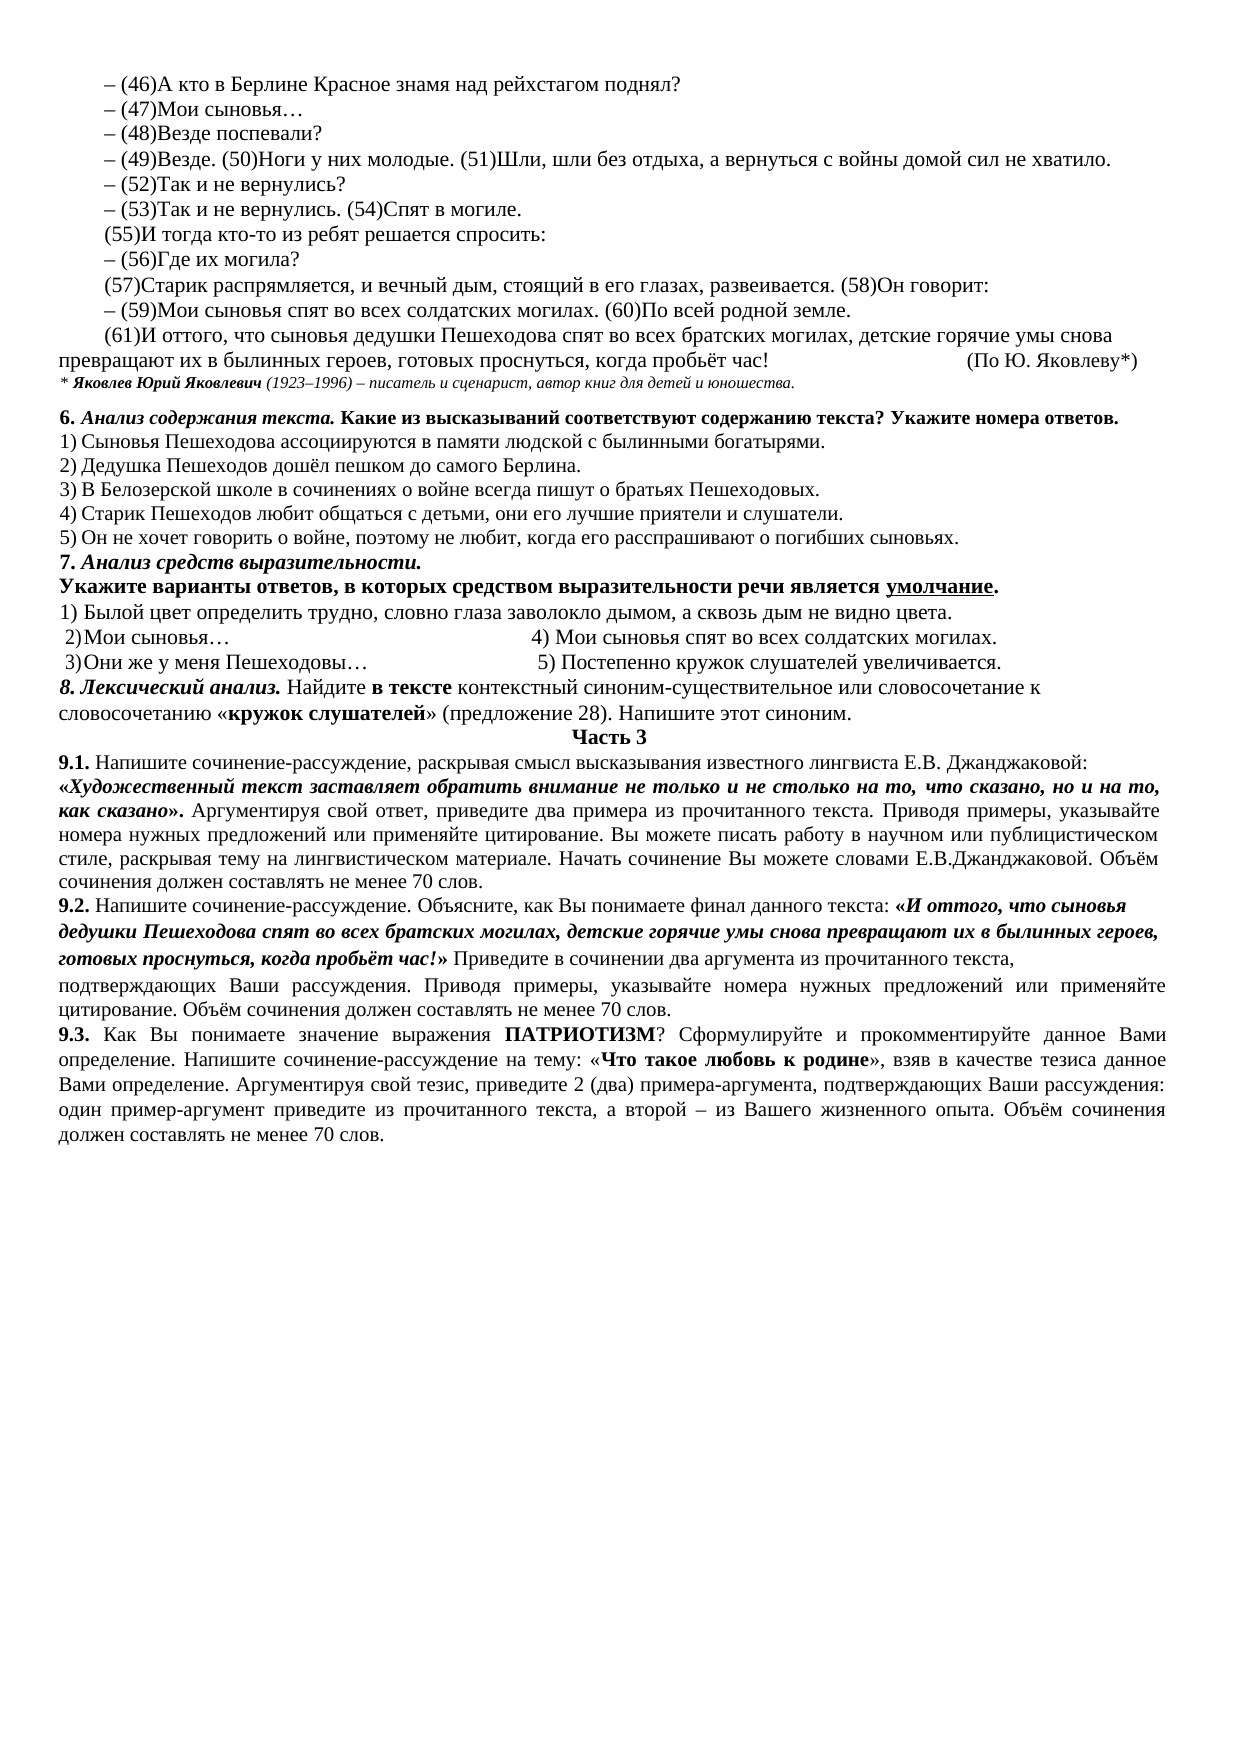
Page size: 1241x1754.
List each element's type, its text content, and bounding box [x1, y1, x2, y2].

text «Художественный текст заставляет обратить внимание не только и не столько на то, что сказано, но и на то, как сказано». Аргументируя свой ответ, приведите два примера из прочитанного текста. Приводя примеры, указывайте номера нужных предложений или применяйте цитирование. Вы можете писать работу в научном или публицистическом стиле, раскрывая тему на лингвистическом материале. Начать сочинение Вы можете словами Е.В.Джанджаковой. Объём сочинения должен составлять не менее 70 слов. [58, 774, 1160, 893]
list Лексический анализ. Найдите в тексте контекстный синоним-существительное или словосочетание к словосочетанию «кружок слушателей» (предложение 28). Напишите этот синоним. [58, 674, 1050, 725]
text – (49)Везде. (50)Ноги у них молодые. (51)Шли, шли без отдыха, а вернуться с войны домой сил не хватило. [104, 146, 1181, 171]
text Укажите варианты ответов, в которых средством выразительности речи является умолчание. [58, 574, 1181, 599]
text – (48)Везде поспевали? [104, 121, 1181, 146]
text Часть 3 [58, 725, 1160, 750]
text – (46)А кто в Берлине Красное знамя над рейхстагом поднял? [104, 71, 1181, 96]
text – (52)Так и не вернулись? [104, 171, 1181, 196]
text (57)Старик распрямляется, и вечный дым, стоящий в его глазах, развеивается. (58)Он говорит: [104, 272, 1181, 297]
list Сыновья Пешеходова ассоциируются в памяти людской с былинными богатырями. [59, 429, 1181, 453]
list В Белозерской школе в сочинениях о войне всегда пишут о братьях Пешеходовых. [59, 477, 1181, 501]
list Дедушка Пешеходов дошёл пешком до самого Берлина. [59, 453, 1181, 477]
table_header 2) [58, 624, 81, 649]
text – (53)Так и не вернулись. (54)Спят в могиле. [104, 196, 1181, 221]
table_cell 3) [58, 650, 81, 674]
text превращают их в былинных героев, готовых проснуться, когда пробьёт час! (По Ю. Яковлеву*) [58, 347, 1181, 372]
list Анализ средств выразительности. [59, 549, 1181, 574]
table_cell 5) Постепенно кружок слушателей увеличивается. [450, 650, 1008, 674]
text – (47)Мои сыновья… [104, 96, 1181, 121]
text подтверждающих Ваши рассуждения. Приводя примеры, указывайте номера нужных предложений или применяйте цитирование. Объём сочинения должен составлять не менее 70 слов. [58, 974, 1167, 1021]
table_cell Они же у меня Пешеходовы… [81, 650, 450, 674]
text – (56)Где их могила? [104, 246, 1181, 272]
list Он не хочет говорить о войне, поэтому не любит, когда его расспрашивают о погибших сыновьях. [59, 525, 1181, 549]
table_header Мои сыновья… [81, 624, 450, 649]
list Старик Пешеходов любит общаться с детьми, они его лучшие приятели и слушатели. [59, 501, 1181, 525]
text 9.2. Напишите сочинение-рассуждение. Объясните, как Вы понимаете финал данного текста: «И оттого, что сыновья [58, 893, 1181, 917]
text дедушки Пешеходова спят во всех братских могилах, детские горячие умы снова превращают их в былинных героев, готовых проснуться, когда пробьёт час!» Приведите в сочинении два аргумента из прочитанного текста, [58, 918, 1160, 970]
text (55)И тогда кто-то из ребят решается спросить: [104, 221, 1181, 246]
list Былой цвет определить трудно, словно глаза заволокло дымом, а сквозь дым не видно цвета. [59, 599, 1181, 624]
text (61)И оттого, что сыновья дедушки Пешеходова спят во всех братских могилах, детские горячие умы снова [104, 322, 1181, 347]
text – (59)Мои сыновья спят во всех солдатских могилах. (60)По всей родной земле. [104, 297, 1181, 322]
list Яковлев Юрий Яковлевич (1923–1996) – писатель и сценарист, автор книг для детей и юношества. [59, 373, 1181, 392]
table_header 4) Мои сыновья спят во всех солдатских могилах. [450, 624, 1008, 649]
text 9.1. Напишите сочинение-рассуждение, раскрывая смысл высказывания известного лингвиста Е.В. Джанджаковой: [58, 750, 1181, 774]
text 9.3. Как Вы понимаете значение выражения ПАТРИОТИЗМ? Сформулируйте и прокомментируйте данное Вами определение. Напишите сочинение-рассуждение на тему: «Что такое любовь к родине», взяв в качестве тезиса данное Вами определение. Аргументируя свой тезис, приведите 2 (два) примера-аргумента, подтверждающих Ваши рассуждения: один пример-аргумент приведите из прочитанного текста, а второй – из Вашего жизненного опыта. Объём сочинения должен составлять не менее 70 слов. [58, 1022, 1167, 1146]
list Анализ содержания текста. Какие из высказываний соответствуют содержанию текста? Укажите номера ответов. [59, 405, 1181, 429]
